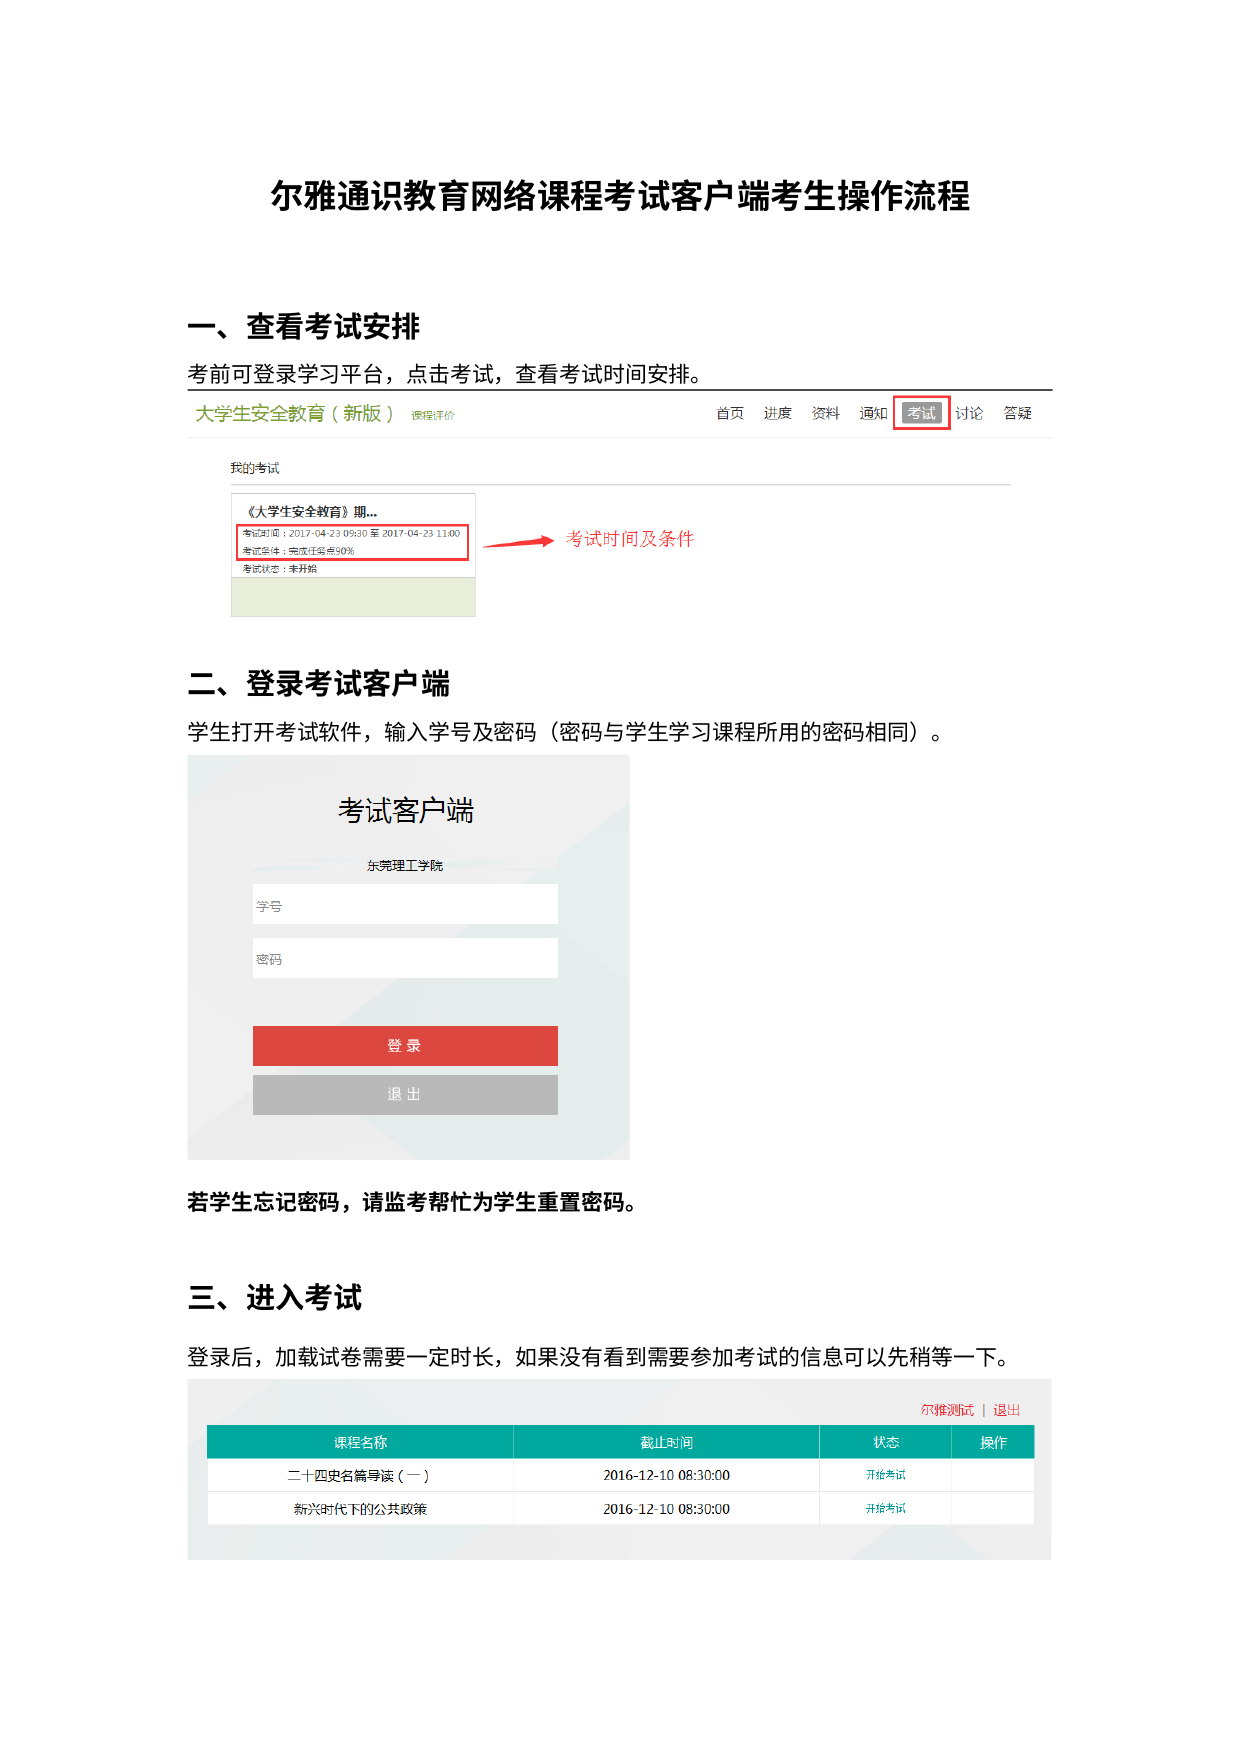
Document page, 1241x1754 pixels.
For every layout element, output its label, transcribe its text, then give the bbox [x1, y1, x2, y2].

picture [187, 755, 630, 1160]
text 考前可登录学习平台，点击考试，查看考试时间安排。 [187, 357, 1053, 389]
text 若学生忘记密码，请监考帮忙为学生重置密码。 [187, 1184, 1053, 1217]
picture [187, 1379, 1052, 1560]
text 登录后，加载试卷需要一定时长，如果没有看到需要参加考试的信息可以先稍等一下。 [187, 1339, 1053, 1372]
picture [187, 389, 1053, 623]
text 二、登录考试客户端 [187, 623, 1053, 714]
text 学生打开考试软件，输入学号及密码（密码与学生学习课程所用的密码相同）。 [187, 714, 1053, 747]
text 尔雅通识教育网络课程考试客户端考生操作流程 [187, 162, 1053, 227]
text 一、查看考试安排 [187, 292, 1053, 357]
text 三、进入考试 [187, 1264, 1053, 1329]
